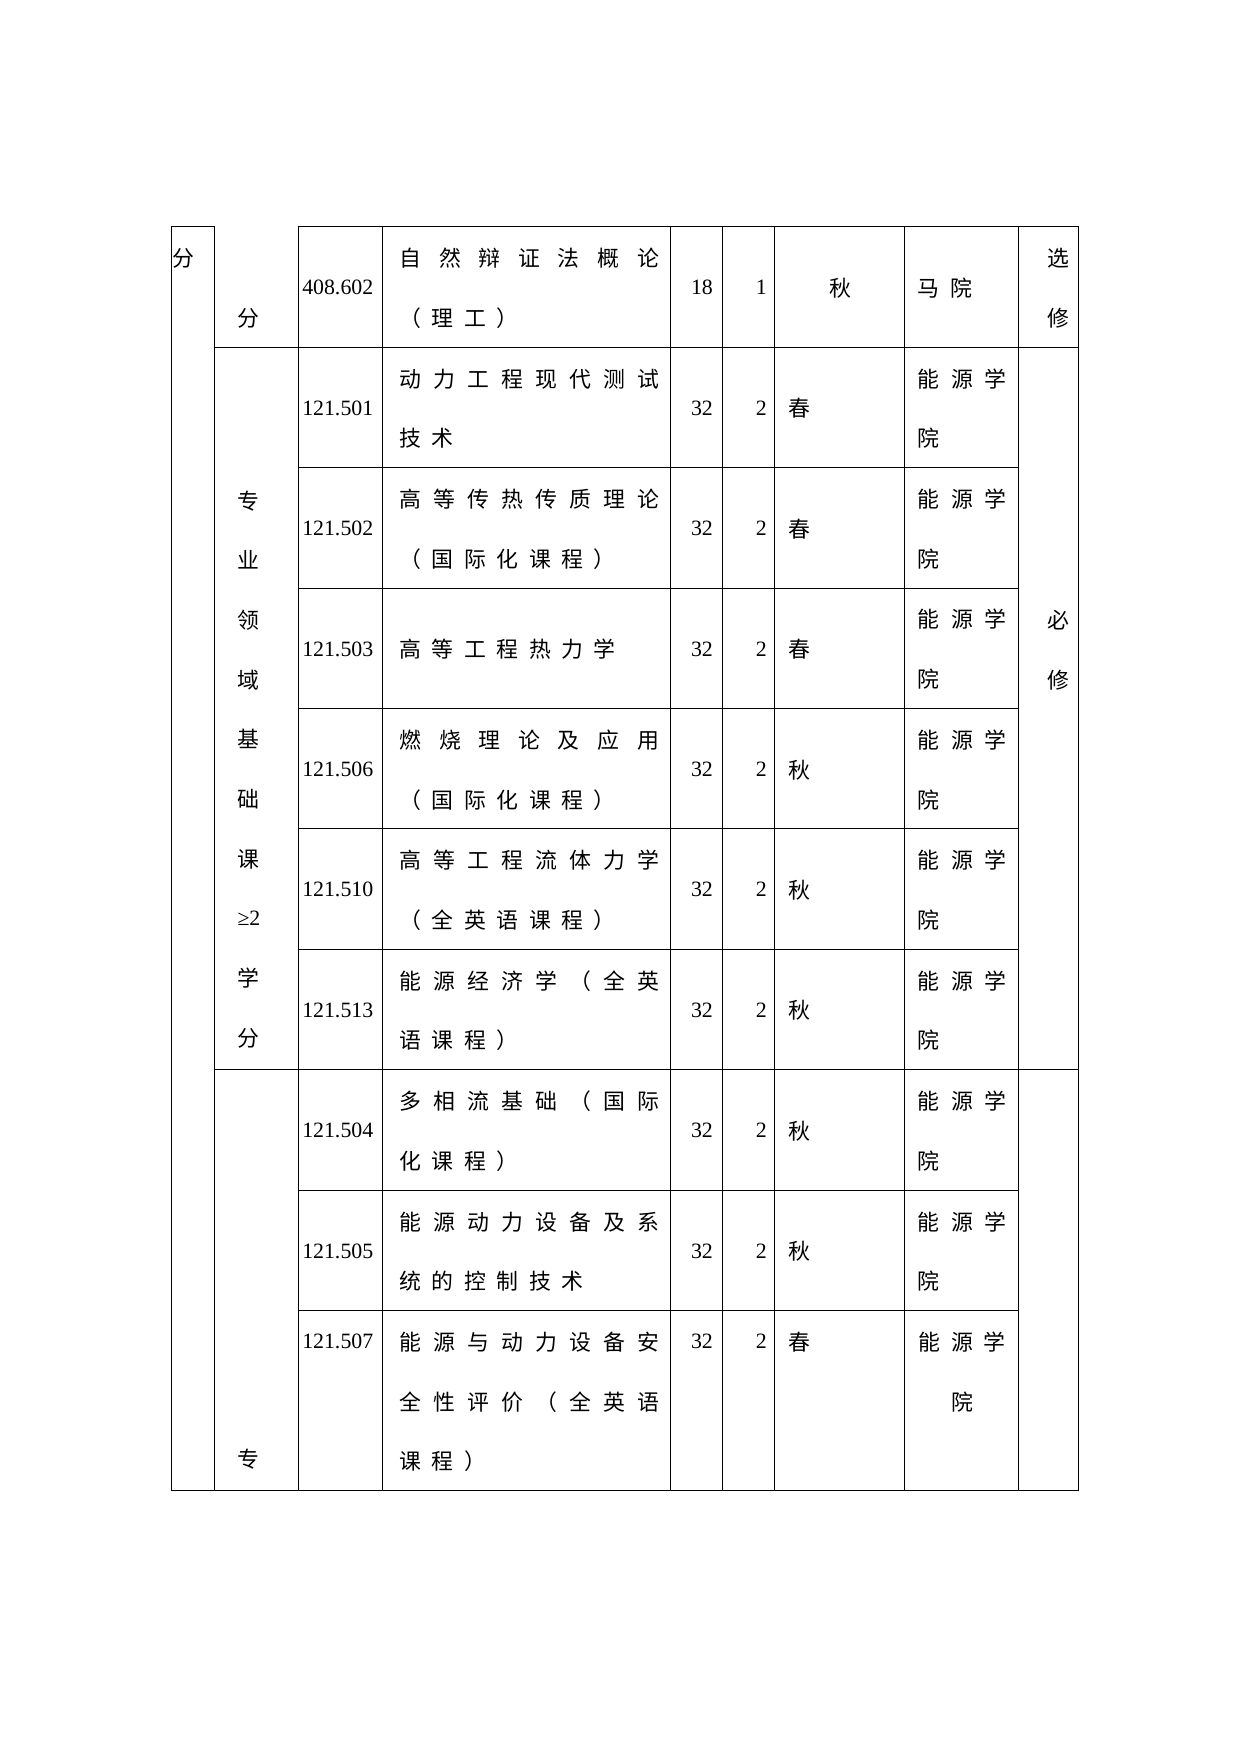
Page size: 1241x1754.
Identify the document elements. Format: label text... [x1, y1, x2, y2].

table_cell 自然辩证法概论（理工） [383, 227, 670, 347]
table_cell 专业 领域 基础 课 ≥2学分 [215, 348, 298, 1069]
table_cell 能源动力设备及系统的控制技术 [383, 1191, 670, 1310]
table_cell 能源学院 [905, 348, 1018, 467]
table_cell 32 [671, 1070, 722, 1189]
table_cell 32 [671, 829, 722, 949]
table_cell 能源学院 [905, 829, 1018, 949]
table_cell 121.506 [299, 709, 382, 828]
table_cell 32 [671, 709, 722, 828]
table_cell 2 [723, 709, 774, 828]
table_cell 32 [671, 348, 722, 467]
table_cell 能源学院 [905, 1311, 1018, 1490]
table_cell 多相流基础（国际化课程） [383, 1070, 670, 1189]
table_cell 121.510 [299, 829, 382, 949]
table_cell 121.505 [299, 1191, 382, 1310]
table_cell 春 [775, 468, 904, 587]
table_cell 秋 [775, 950, 904, 1069]
table_cell 秋 [775, 709, 904, 828]
table_cell 121.502 [299, 468, 382, 587]
table_cell 2 [723, 348, 774, 467]
table_cell 能源学院 [905, 950, 1018, 1069]
table_cell 121.507 [299, 1311, 382, 1490]
table_cell 18 [671, 227, 722, 347]
table_cell 高等工程流体力学（全英语课程） [383, 829, 670, 949]
table_cell 121.504 [299, 1070, 382, 1189]
table_cell 32 [671, 468, 722, 587]
table_cell 专业 选修课 限定选修≥6学分 方向任选一 [215, 1070, 298, 1490]
table_cell 高等传热传质理论（国际化课程） [383, 468, 670, 587]
table_cell 32 [671, 1191, 722, 1310]
table_cell 春 [775, 348, 904, 467]
table_cell 408.602 [299, 227, 382, 347]
table_cell 121.501 [299, 348, 382, 467]
table_cell 燃烧理论及应用（国际化课程） [383, 709, 670, 828]
table_cell 能源学院 [905, 709, 1018, 828]
table_cell 能源与动力设备安全性评价（全英语课程） [383, 1311, 670, 1490]
table_cell 121.513 [299, 950, 382, 1069]
table_cell 121.503 [299, 589, 382, 708]
table_cell 春 [775, 589, 904, 708]
table_cell 能源学院 [905, 1191, 1018, 1310]
table_cell 2 [723, 468, 774, 587]
table_cell 能源学院 [905, 589, 1018, 708]
table_cell 2 [723, 589, 774, 708]
table_cell [1019, 1070, 1078, 1490]
table_cell 春 [775, 1311, 904, 1490]
table_cell 能源学院 [905, 1070, 1018, 1189]
table_cell 动力工程现代测试技术 [383, 348, 670, 467]
table_cell 马院 [905, 227, 1018, 347]
table_cell 32 [671, 950, 722, 1069]
table_cell 32 [671, 589, 722, 708]
table_cell 高等工程热力学 [383, 589, 670, 708]
table_cell 能源经济学（全英语课程） [383, 950, 670, 1069]
table_cell 秋 [775, 829, 904, 949]
table_cell 2 [723, 950, 774, 1069]
table_cell 能源学院 [905, 468, 1018, 587]
table_cell 1 [723, 227, 774, 347]
table_cell 2 [723, 1070, 774, 1189]
table_cell 2 [723, 829, 774, 949]
table_cell 32 [671, 1311, 722, 1490]
table_cell 2 [723, 1311, 774, 1490]
table_cell 秋 [775, 227, 904, 347]
table_cell 秋 [775, 1191, 904, 1310]
table_cell 秋 [775, 1070, 904, 1189]
table_cell 必修 [1019, 348, 1078, 1069]
table_cell 选修 [1019, 227, 1078, 347]
table_cell 2 [723, 1191, 774, 1310]
